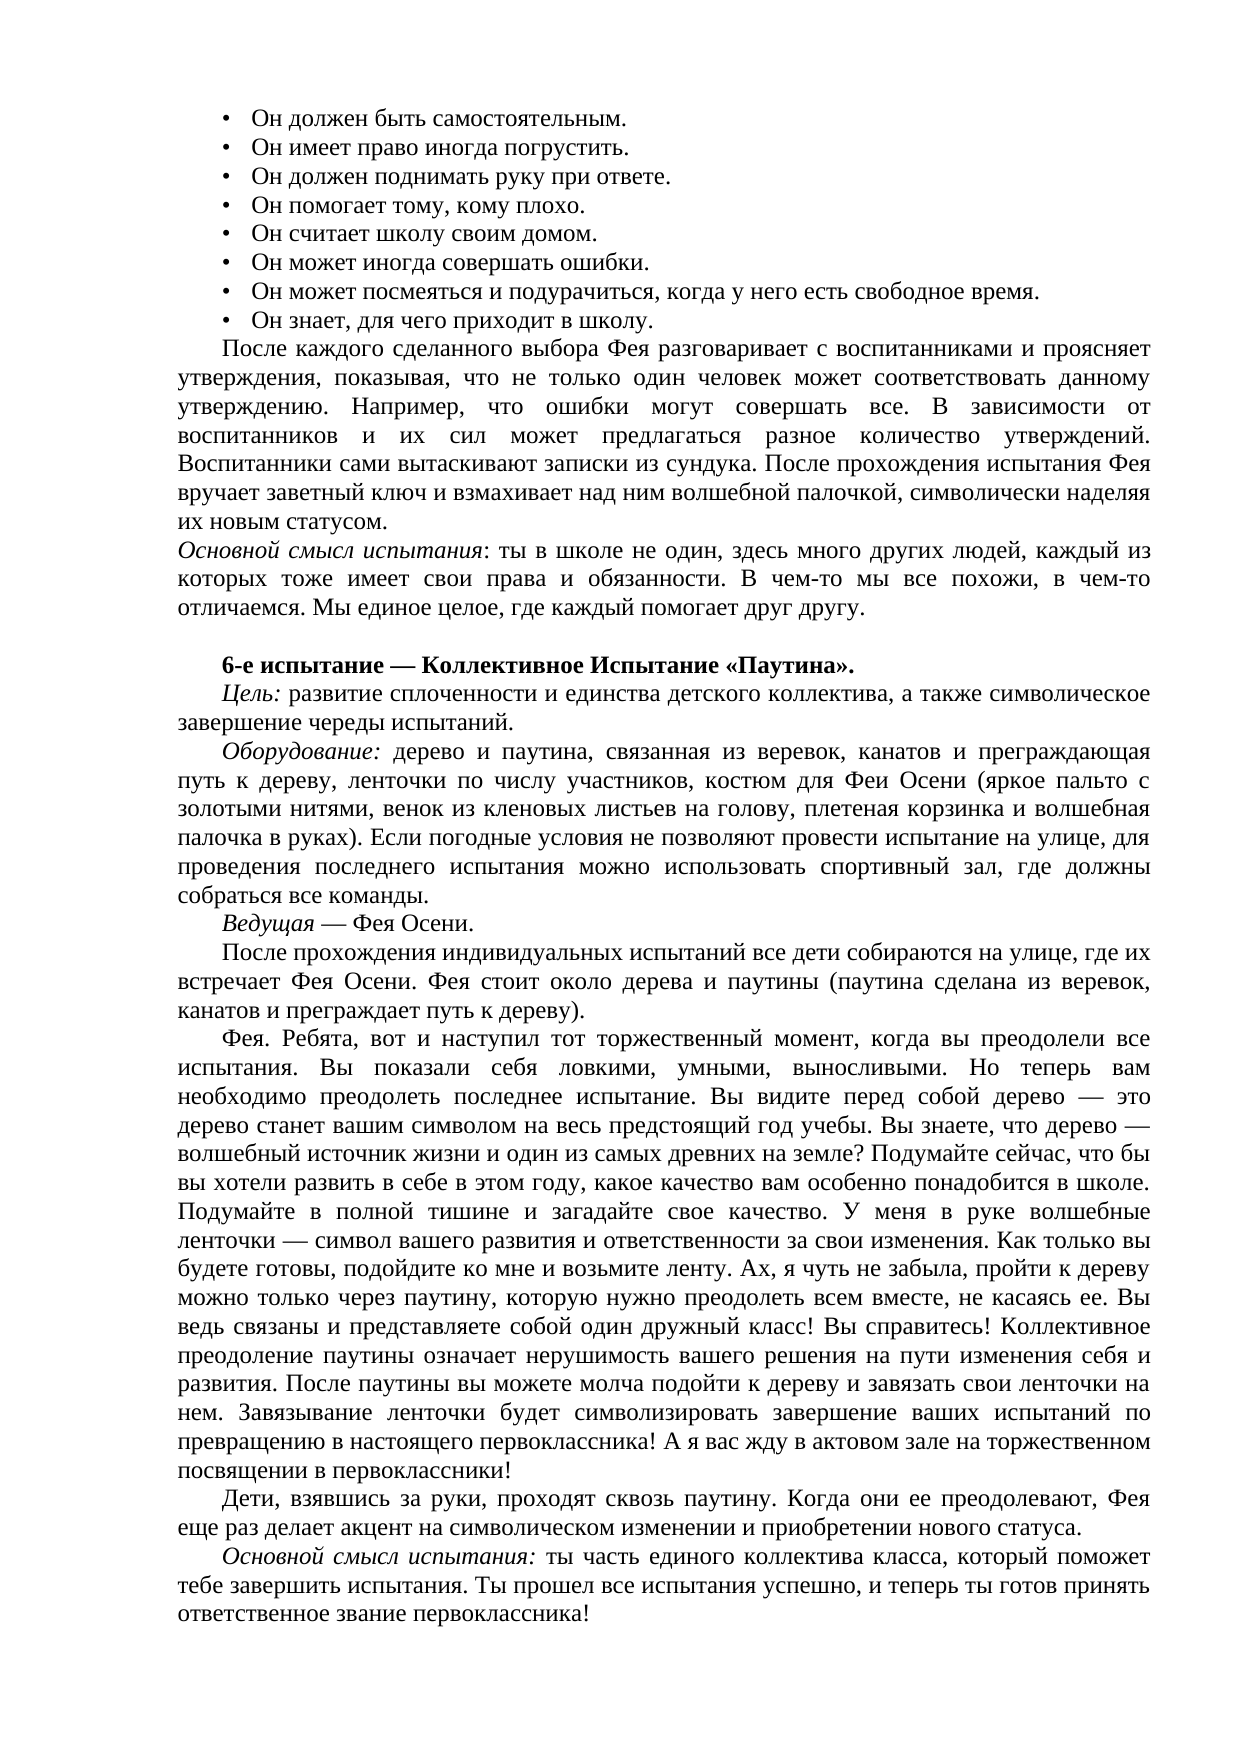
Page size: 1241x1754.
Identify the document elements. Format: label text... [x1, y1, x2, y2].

text Основной смысл испытания: ты часть единого коллектива класса, который поможет тебе завершить испытания. Ты прошел все испытания успешно, и теперь ты готов принять ответственное звание первоклассника! [177, 1541, 1152, 1627]
text После прохождения индивидуальных испытаний все дети собираются на улице, где их встречает Фея Осени. Фея стоит около дерева и паутины (паутина сделана из веревок, канатов и преграждает путь к дереву). [177, 937, 1152, 1023]
text Цель: развитие сплоченности и единства детского коллектива, а также символическое завершение череды испытаний. [177, 678, 1152, 736]
text После каждого сделанного выбора Фея разговаривает с воспитанниками и проясняет утверждения, показывая, что не только один человек может соответствовать данному утверждению. Например, что ошибки могут совершать все. В зависимости от воспитанников и их сил может предлагаться разное количество утверждений. Воспитанники сами вытаскивают записки из сундука. После прохождения испытания Фея вручает заветный ключ и взмахивает над ним волшебной палочкой, символически наделяя их новым статусом. [177, 333, 1152, 535]
text Ведущая — Фея Осени. [177, 908, 1152, 937]
text Дети, взявшись за руки, проходят сквозь паутину. Когда они ее преодолевают, Фея еще раз делает акцент на символическом изменении и приобретении нового статуса. [177, 1483, 1152, 1541]
text • Он должен поднимать руку при ответе. [177, 161, 1152, 190]
text • Он может иногда совершать ошибки. [177, 247, 1152, 276]
text • Он знает, для чего приходит в школу. [177, 305, 1152, 333]
text • Он может посмеяться и подурачиться, когда у него есть свободное время. [177, 276, 1152, 305]
text Оборудование: дерево и паутина, связанная из веревок, канатов и преграждающая путь к дереву, ленточки по числу участников, костюм для Феи Осени (яркое пальто с золотыми нитями, венок из кленовых листьев на голову, плетеная корзинка и волшебная палочка в руках). Если погодные условия не позволяют провести испытание на улице, для проведения последнего испытания можно использовать спортивный зал, где должны собраться все команды. [177, 736, 1152, 908]
text • Он считает школу своим домом. [177, 218, 1152, 247]
text Фея. Ребята, вот и наступил тот торжественный момент, когда вы преодолели все испытания. Вы показали себя ловкими, умными, выносливыми. Но теперь вам необходимо преодолеть последнее испытание. Вы видите перед собой дерево — это дерево станет вашим символом на весь предстоящий год учебы. Вы знаете, что дерево — волшебный источник жизни и один из самых древних на земле? Подумайте сейчас, что бы вы хотели развить в себе в этом году, какое качество вам особенно понадобится в школе. Подумайте в полной тишине и загадайте свое качество. У меня в руке волшебные ленточки — символ вашего развития и ответственности за свои изменения. Как только вы будете готовы, подойдите ко мне и возьмите ленту. Ах, я чуть не забыла, пройти к дереву можно только через паутину, которую нужно преодолеть всем вместе, не касаясь ее. Вы ведь связаны и представляете собой один дружный класс! Вы справитесь! Коллективное преодоление паутины означает нерушимость вашего решения на пути изменения себя и развития. После паутины вы можете молча подойти к дереву и завязать свои ленточки на нем. Завязывание ленточки будет символизировать завершение ваших испытаний по превращению в настоящего первоклассника! А я вас жду в актовом зале на торжественном посвящении в первоклассники! [177, 1023, 1152, 1483]
text • Он имеет право иногда погрустить. [177, 132, 1152, 161]
text • Он помогает тому, кому плохо. [177, 190, 1152, 218]
text 6-е испытание — Коллективное Испытание «Паутина». [177, 650, 1152, 678]
text Основной смысл испытания: ты в школе не один, здесь много других людей, каждый из которых тоже имеет свои права и обязанности. В чем-то мы все похожи, в чем-то отличаемся. Мы единое целое, где каждый помогает друг другу. [177, 535, 1152, 621]
text • Он должен быть самостоятельным. [177, 103, 1152, 132]
